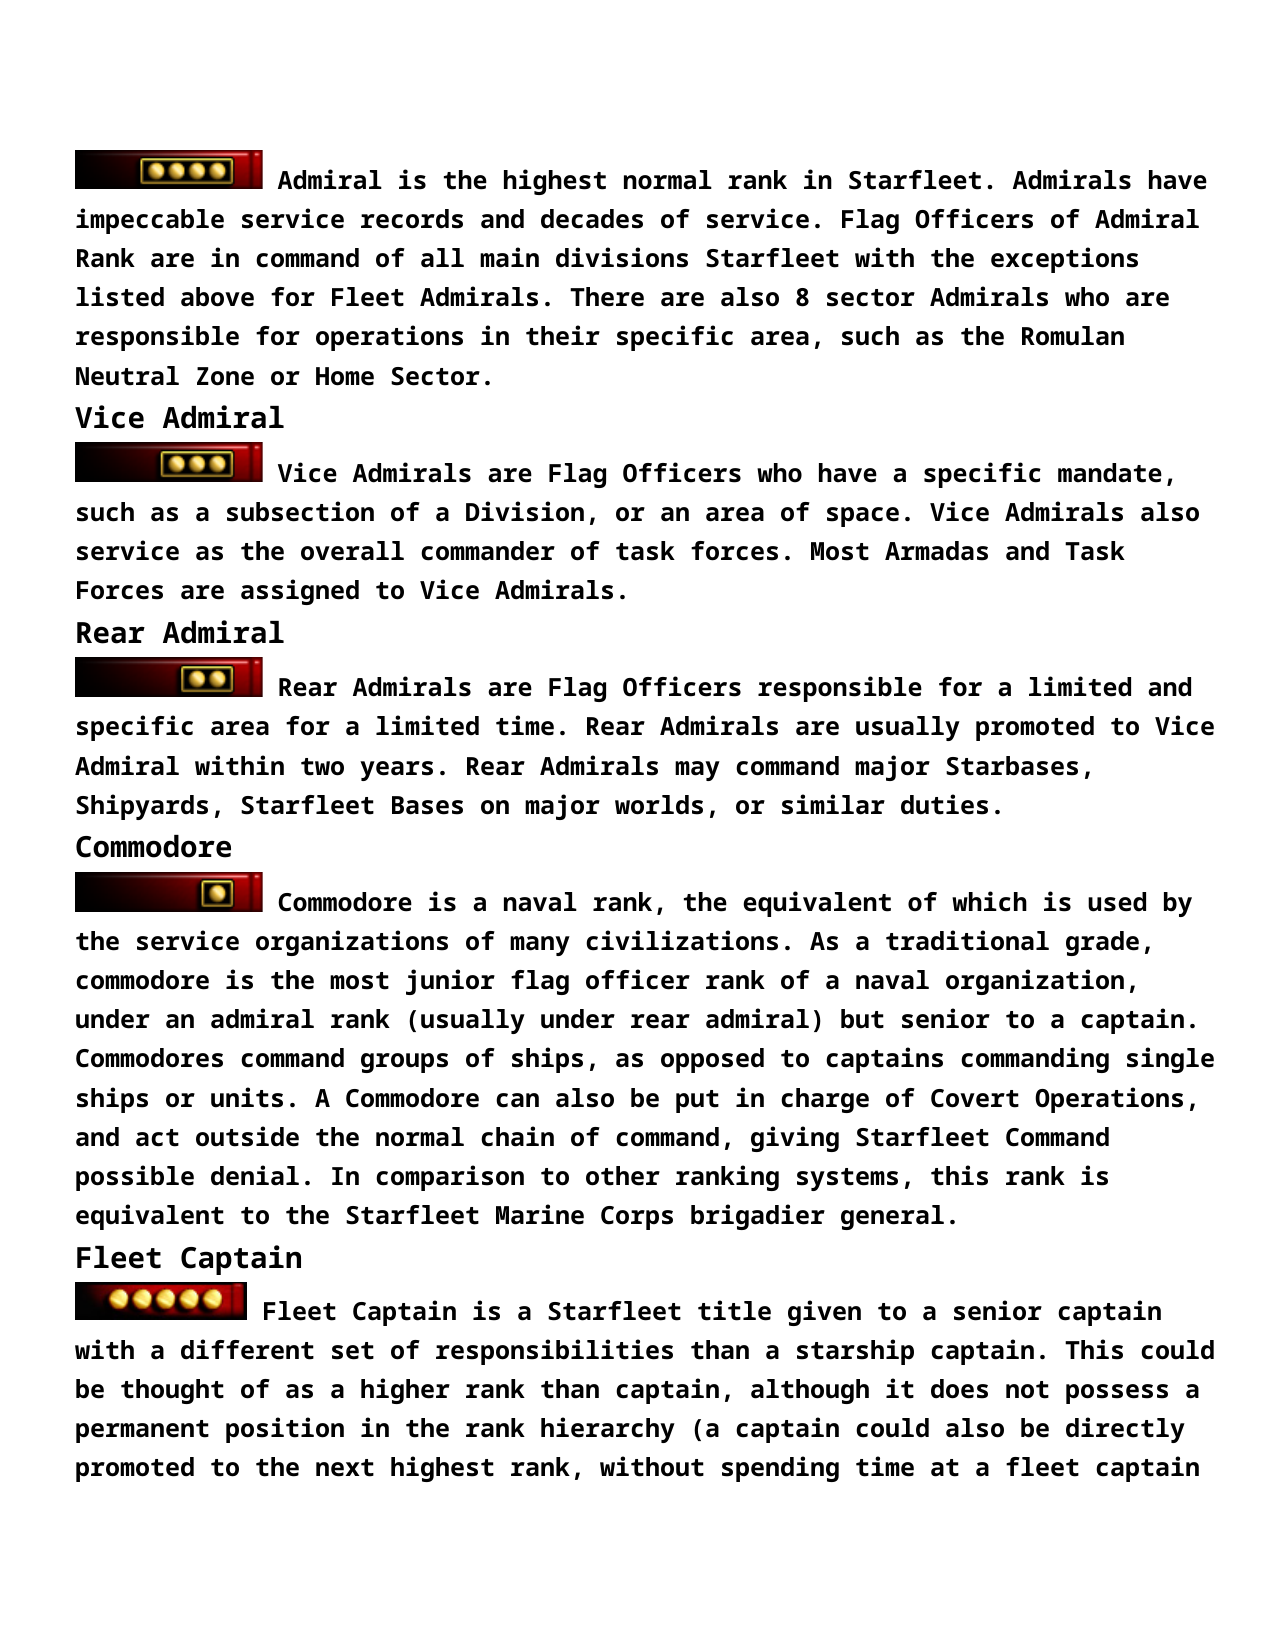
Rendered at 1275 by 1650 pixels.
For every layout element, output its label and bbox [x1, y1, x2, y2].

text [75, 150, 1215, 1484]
picture [75, 1282, 247, 1320]
picture [75, 657, 263, 697]
picture [75, 442, 263, 482]
picture [75, 150, 263, 189]
picture [75, 872, 263, 912]
